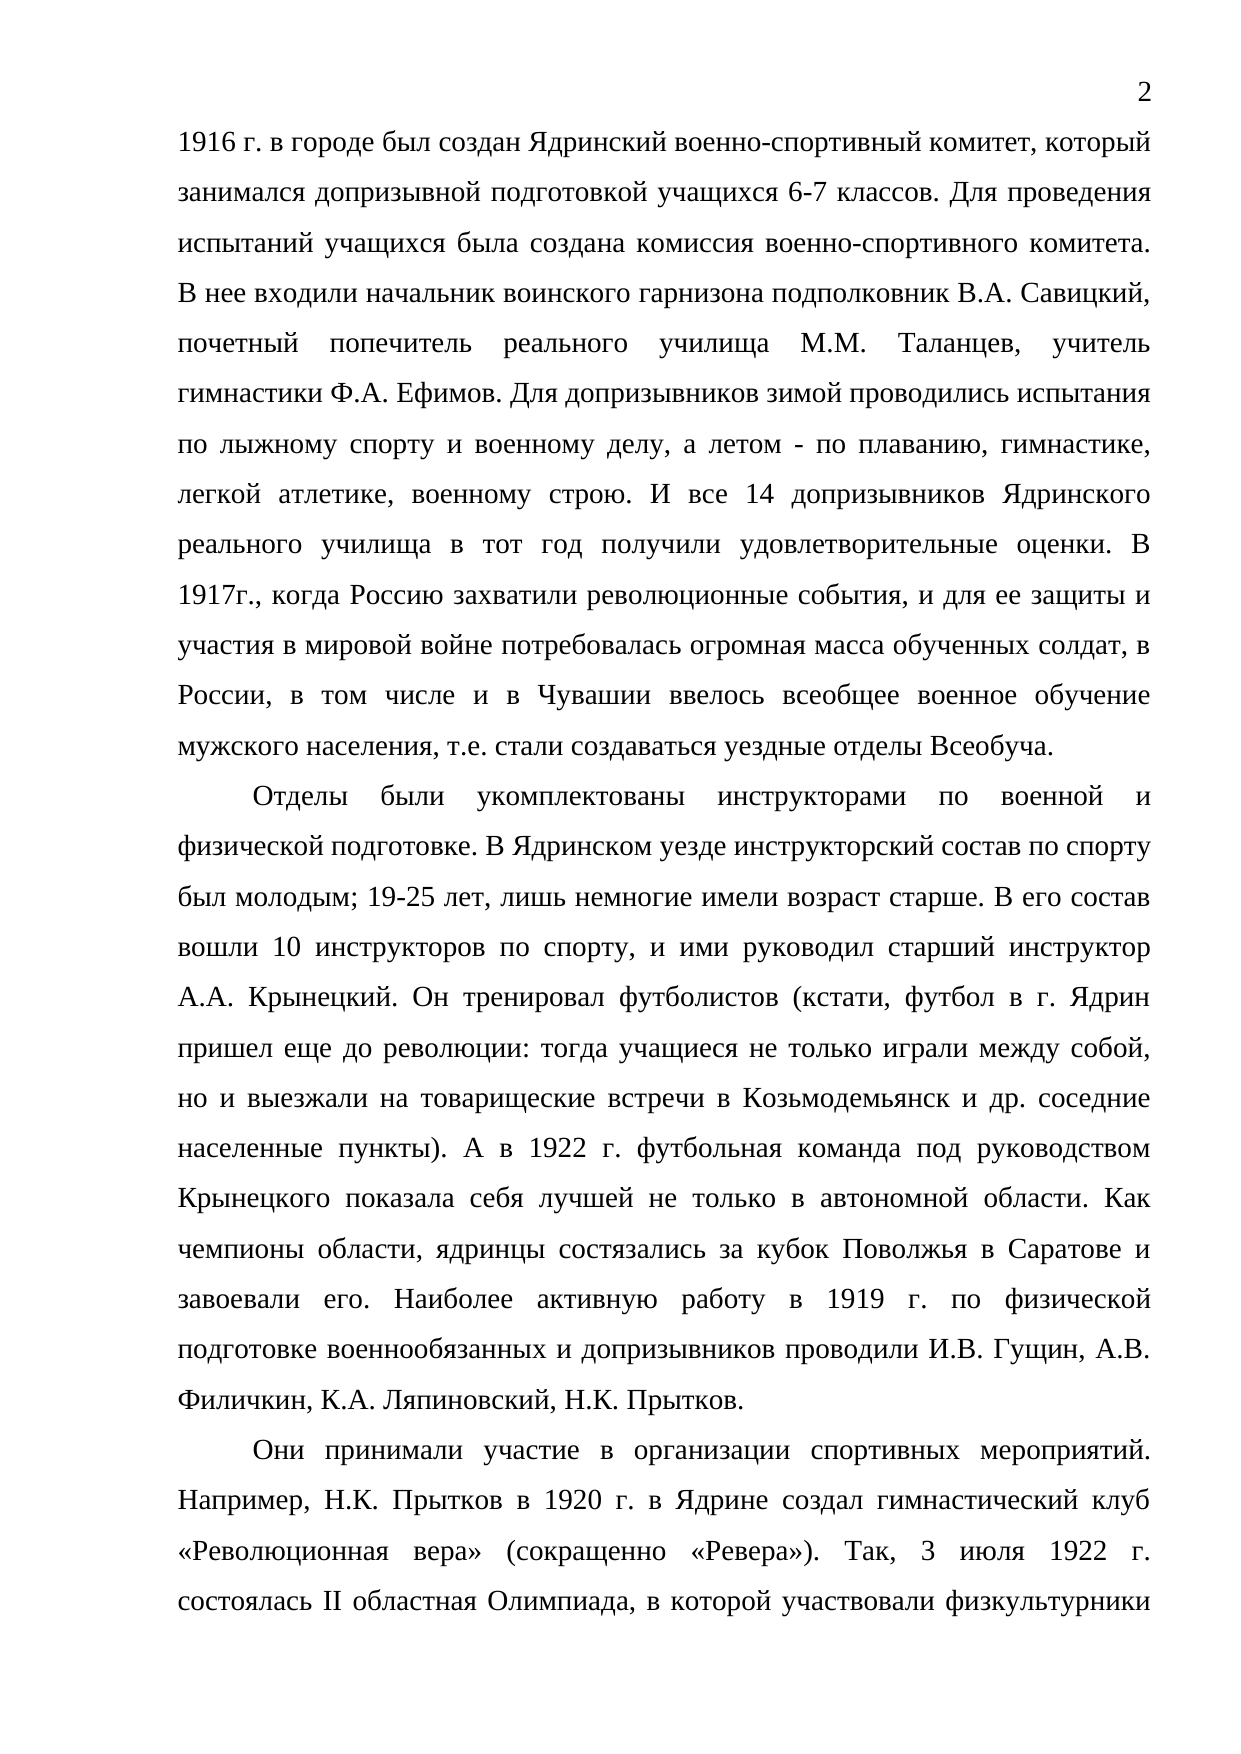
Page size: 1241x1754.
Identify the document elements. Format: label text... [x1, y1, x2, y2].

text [177, 124, 1152, 761]
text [177, 1432, 1152, 1617]
text Отделы были укомплектованы инструкторами по военной и физической подготовке. В Ядринском уезде инструкторский состав по спорту был молодым; 19-25 лет, лишь немногие имели возраст старше. В его состав вошли 10 инструкторов по спорту, и ими руководил старший инструктор А.А. Крынецкий. Он тренировал футболистов (кстати, футбол в г. Ядрин пришел еще до революции: тогда учащиеся не только играли между собой, но и выезжали на товарищеские встречи в Козьмодемьянск и др. соседние населенные пункты). А в 1922 г. футбольная команда под руководством Крынецкого показала себя лучшей не только в автономной области. Как чемпионы области, ядринцы состязались за кубок Поволжья в Саратове и завоевали его. Наиболее активную работу в 1919 г. по физической подготовке военнообязанных и допризывников проводили И.В. Гущин, А.В. Филичкин, К.А. Ляпиновский, Н.К. Прытков. [177, 778, 1152, 1415]
